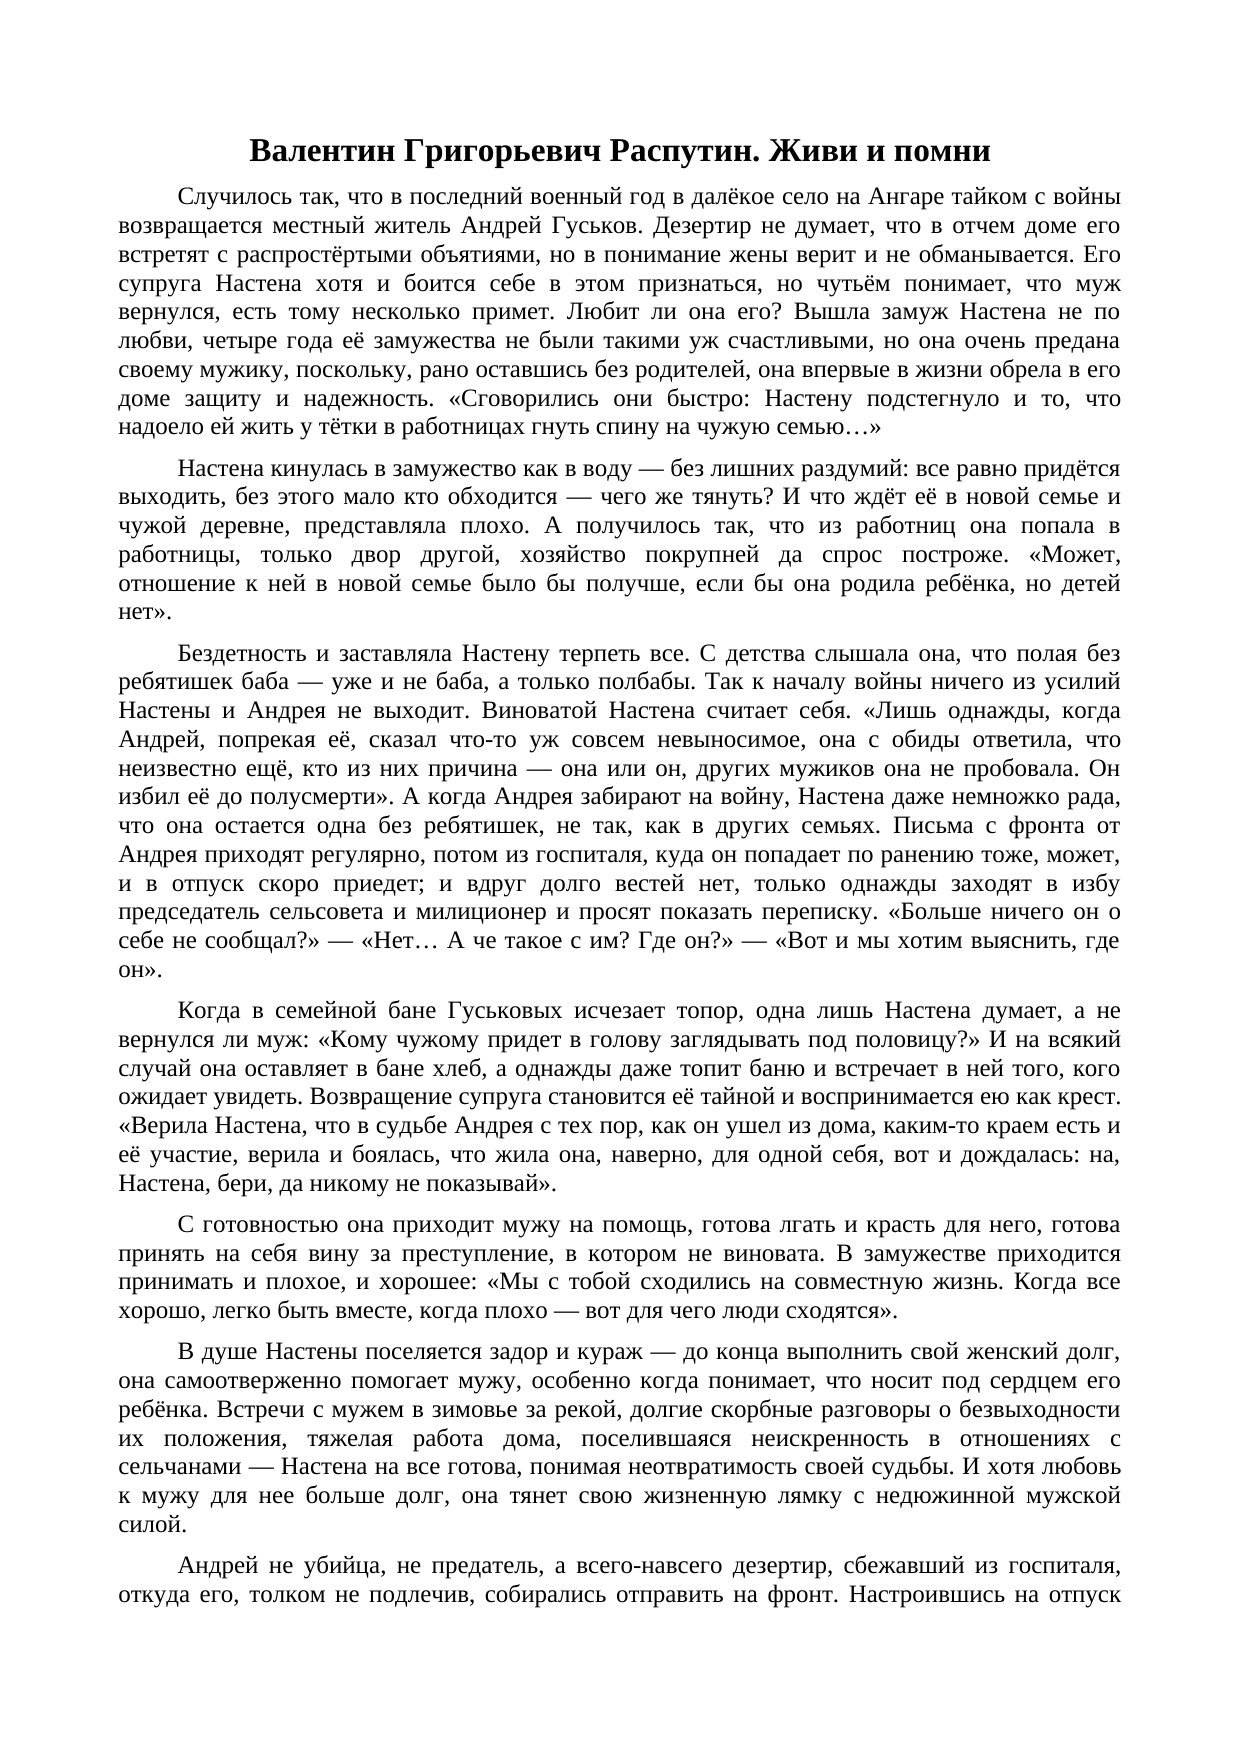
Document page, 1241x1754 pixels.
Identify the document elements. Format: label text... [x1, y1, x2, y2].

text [118, 1550, 1122, 1608]
text Настена кинулась в замужество как в воду — без лишних раздумий: все равно придётся выходить, без этого мало кто обходится — чего же тянуть? И что ждёт её в новой семье и чужой деревне, представляла плохо. А получилось так, что из работниц она попала в работницы, только двор другой, хозяйство покрупней да спрос построже. «Может, отношение к ней в новой семье было бы получше, если бы она родила ребёнка, но детей нет». [118, 453, 1122, 625]
text Когда в семейной бане Гуськовых исчезает топор, одна лишь Настена думает, а не вернулся ли муж: «Кому чужому придет в голову заглядывать под половицу?» И на всякий случай она оставляет в бане хлеб, а однажды даже топит баню и встречает в ней того, кого ожидает увидеть. Возвращение супруга становится её тайной и воспринимается ею как крест. «Верила Настена, что в судьбе Андрея с тех пор, как он ушел из дома, каким-то краем есть и её участие, верила и боялась, что жила она, наверно, для одной себя, вот и дождалась: на, Настена, бери, да никому не показывай». [118, 995, 1122, 1196]
text Валентин Григорьевич Распутин. Живи и помни [118, 131, 1122, 169]
text Бездетность и заставляла Настену терпеть все. С детства слышала она, что полая без ребятишек баба — уже и не баба, а только полбабы. Так к началу войны ничего из усилий Настены и Андрея не выходит. Виноватой Настена считает себя. «Лишь однажды, когда Андрей, попрекая её, сказал что-то уж совсем невыносимое, она с обиды ответила, что неизвестно ещё, кто из них причина — она или он, других мужиков она не пробовала. Он избил её до полусмерти». А когда Андрея забирают на войну, Настена даже немножко рада, что она остается одна без ребятишек, не так, как в других семьях. Письма с фронта от Андрея приходят регулярно, потом из госпиталя, куда он попадает по ранению тоже, может, и в отпуск скоро приедет; и вдруг долго вестей нет, только однажды заходят в избу председатель сельсовета и милиционер и просят показать переписку. «Больше ничего он о себе не сообщал?» — «Нет… А че такое с им? Где он?» — «Вот и мы хотим выяснить, где он». [118, 638, 1122, 983]
text Случилось так, что в последний военный год в далёкое село на Ангаре тайком с войны возвращается местный житель Андрей Гуськов. Дезертир не думает, что в отчем доме его встретят с распростёртыми объятиями, но в понимание жены верит и не обманывается. Его супруга Настена хотя и боится себе в этом признаться, но чутьём понимает, что муж вернулся, есть тому несколько примет. Любит ли она его? Вышла замуж Настена не по любви, четыре года её замужества не были такими уж счастливыми, но она очень предана своему мужику, поскольку, рано оставшись без родителей, она впервые в жизни обрела в его доме защиту и надежность. «Сговорились они быстро: Настену подстегнуло и то, что надоело ей жить у тётки в работницах гнуть спину на чужую семью…» [118, 181, 1122, 440]
text С готовностью она приходит мужу на помощь, готова лгать и красть для него, готова принять на себя вину за преступление, в котором не виновата. В замужестве приходится принимать и плохое, и хорошее: «Мы с тобой сходились на совместную жизнь. Когда все хорошо, легко быть вместе, когда плохо — вот для чего люди сходятся». [118, 1209, 1122, 1324]
text В душе Настены поселяется задор и кураж — до конца выполнить свой женский долг, она самоотверженно помогает мужу, особенно когда понимает, что носит под сердцем его ребёнка. Встречи с мужем в зимовье за рекой, долгие скорбные разговоры о безвыходности их положения, тяжелая работа дома, поселившаяся неискренность в отношениях с сельчанами — Настена на все готова, понимая неотвратимость своей судьбы. И хотя любовь к мужу для нее больше долг, она тянет свою жизненную лямку с недюжинной мужской силой. [118, 1336, 1122, 1538]
